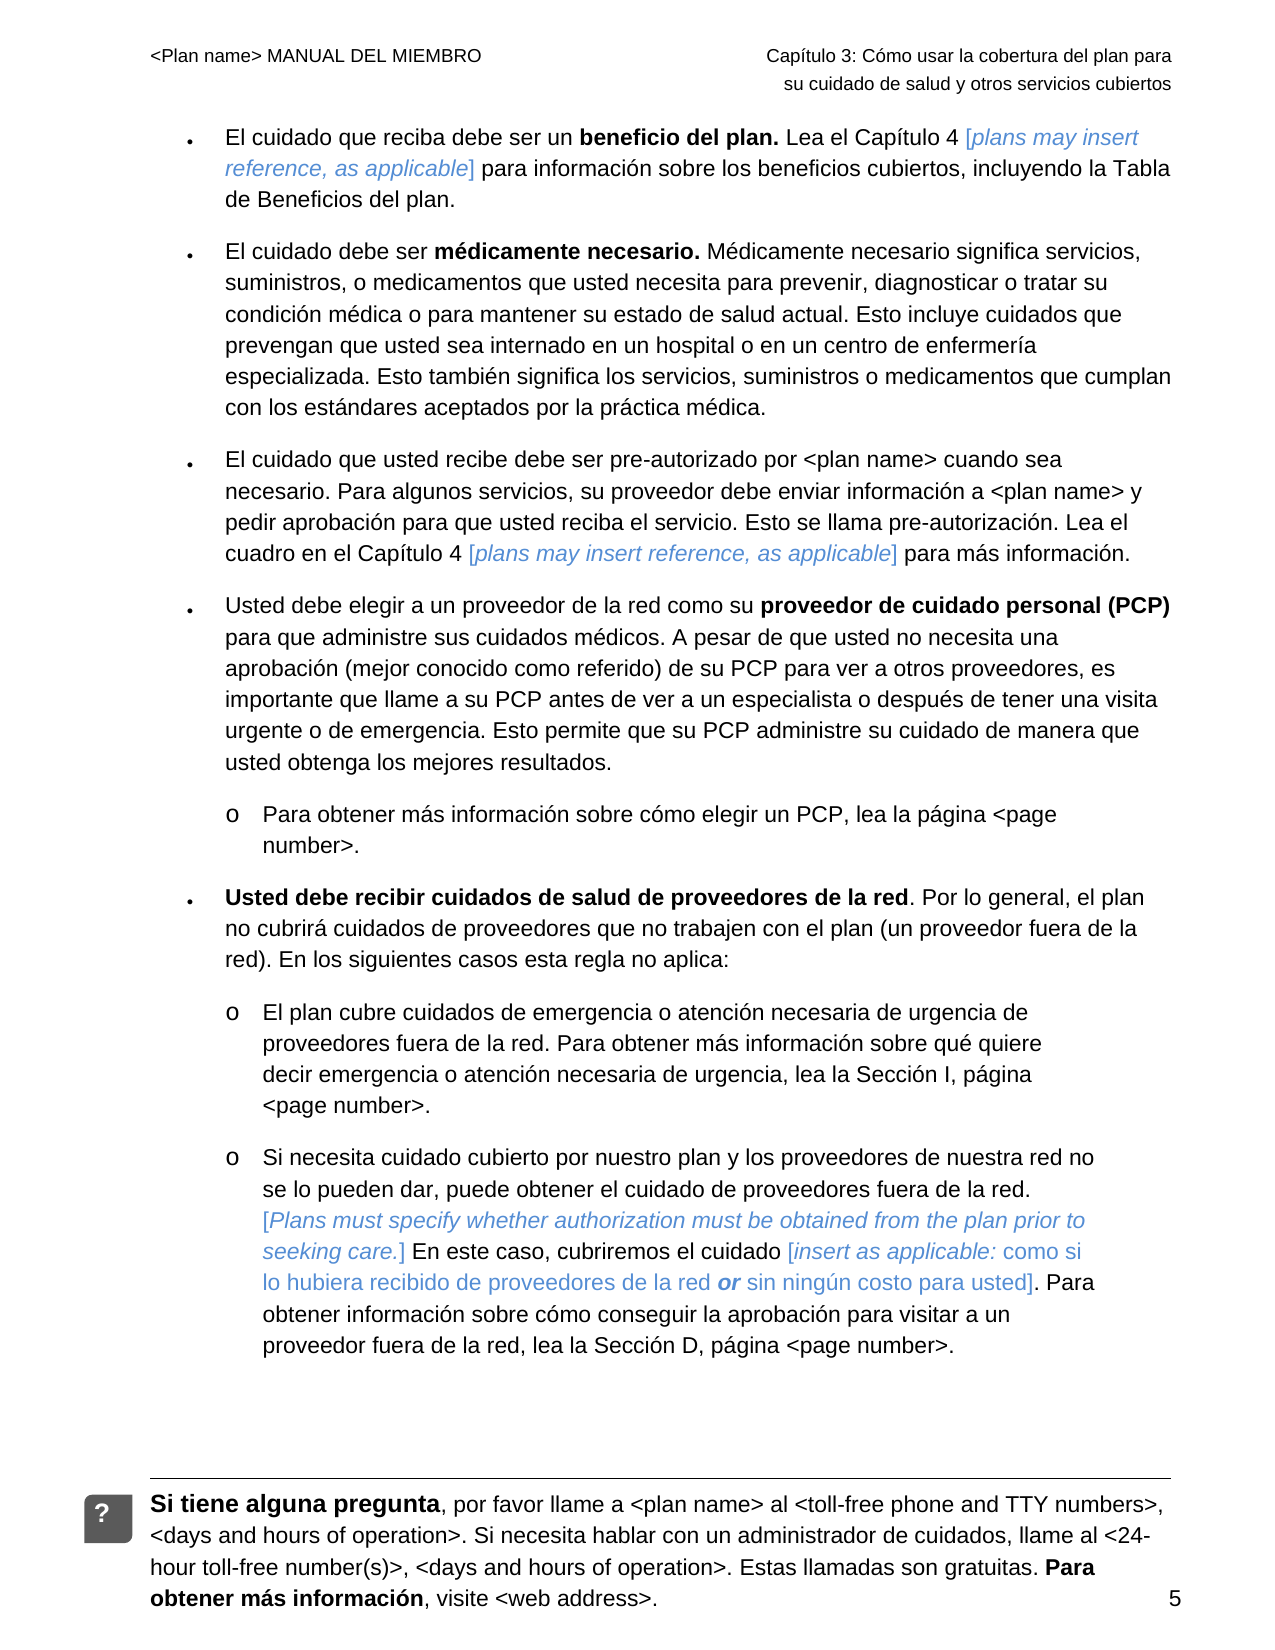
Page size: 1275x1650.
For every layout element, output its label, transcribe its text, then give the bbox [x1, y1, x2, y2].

text El cuidado que usted recibe debe ser pre-autorizado por <plan name> cuando sea necesario. Para algunos servicios, su proveedor debe enviar información a <plan name> y pedir aprobación para que usted reciba el servicio. Esto se llama pre-autorización. Lea el cuadro en el Capítulo 4 [plans may insert reference, as applicable] para más información. [187, 443, 1171, 568]
text Usted debe elegir a un proveedor de la red como su proveedor de cuidado personal (PCP) para que administre sus cuidados médicos. A pesar de que usted no necesita una aprobación (mejor conocido como referido) de su PCP para ver a otros proveedores, es importante que llame a su PCP antes de ver a un especialista o después de tener una visita urgente o de emergencia. Esto permite que su PCP administre su cuidado de manera que usted obtenga los mejores resultados. [187, 589, 1171, 776]
text El cuidado debe ser médicamente necesario. Médicamente necesario significa servicios, suministros, o medicamentos que usted necesita para prevenir, diagnosticar o tratar su condición médica o para mantener su estado de salud actual. Esto incluye cuidados que prevengan que usted sea internado en un hospital o en un centro de enfermería especializada. Esto también significa los servicios, suministros o medicamentos que cumplan con los estándares aceptados por la práctica médica. [187, 234, 1171, 422]
text El plan cubre cuidados de emergencia o atención necesaria de urgencia de proveedores fuera de la red. Para obtener más información sobre qué quiere decir emergencia o atención necesaria de urgencia, lea la Sección I, página <page number>. [225, 995, 1096, 1120]
text Si necesita cuidado cubierto por nuestro plan y los proveedores de nuestra red no se lo pueden dar, puede obtener el cuidado de proveedores fuera de la red. [Plans must specify whether authorization must be obtained from the plan prior to seeking care.] En este caso, cubriremos el cuidado [insert as applicable: como si lo hubiera recibido de proveedores de la red or sin ningún costo para usted]. Para obtener información sobre cómo conseguir la aprobación para visitar a un proveedor fuera de la red, lea la Sección D, página <page number>. [225, 1141, 1096, 1359]
text El cuidado que reciba debe ser un beneficio del plan. Lea el Capítulo 4 [plans may insert reference, as applicable] para información sobre los beneficios cubiertos, incluyendo la Tabla de Beneficios del plan. [187, 120, 1171, 214]
text Usted debe recibir cuidados de salud de proveedores de la red. Por lo general, el plan no cubrirá cuidados de proveedores que no trabajen con el plan (un proveedor fuera de la red). En los siguientes casos esta regla no aplica: [187, 880, 1171, 974]
text Para obtener más información sobre cómo elegir un PCP, lea la página <page number>. [225, 797, 1096, 859]
